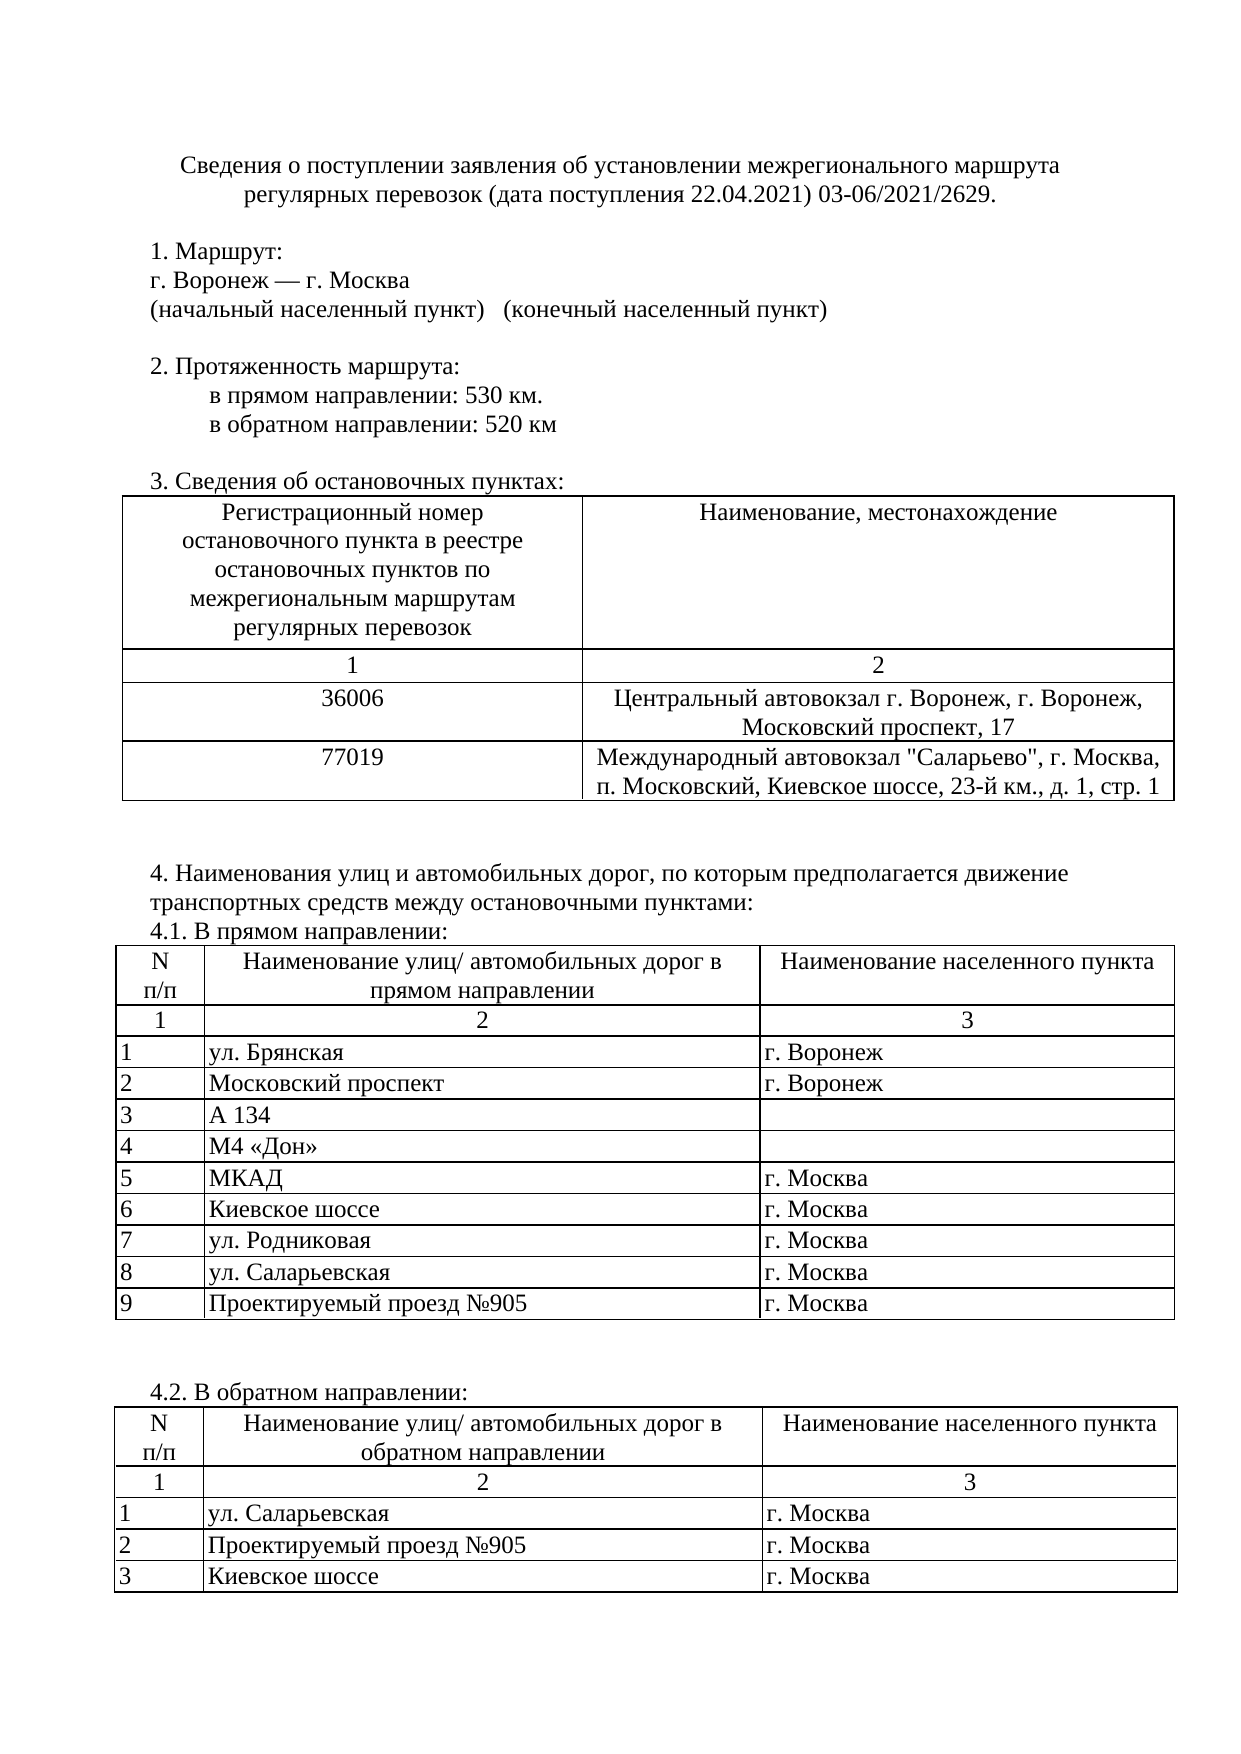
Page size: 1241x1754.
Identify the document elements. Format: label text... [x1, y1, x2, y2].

table_cell г. Москва [761, 1194, 1174, 1224]
table_cell г. Москва [763, 1497, 1177, 1528]
text 4.2. В обратном направлении: [150, 1377, 1090, 1406]
table_header Наименование населенного пункта [763, 1408, 1177, 1465]
table_header Регистрационный номер остановочного пункта в реестре остановочных пунктов по межрегиональным маршрутам регулярных перевозок [123, 497, 582, 648]
table_cell г. Воронеж [761, 1068, 1174, 1098]
table_cell г. Москва [761, 1226, 1174, 1256]
table_cell г. Москва [761, 1163, 1174, 1193]
table_cell 1 [123, 650, 582, 681]
table_cell 2 [117, 1068, 204, 1098]
table_cell ул. Родниковая [205, 1226, 759, 1256]
table_cell Киевское шоссе [205, 1194, 759, 1224]
table_cell 2 [204, 1467, 762, 1497]
table_cell 9 [117, 1289, 204, 1318]
table_header Наименование населенного пункта [761, 946, 1174, 1004]
table_header N п/п [117, 946, 204, 1004]
table_header Наименование улиц/ автомобильных дорог в прямом направлении [205, 946, 759, 1004]
text в обратном направлении: 520 км [150, 409, 1090, 437]
text (начальный населенный пункт) (конечный населенный пункт) [150, 294, 1090, 322]
table_header Наименование, местонахождение [583, 497, 1173, 648]
text Сведения о поступлении заявления об установлении межрегионального маршрута регулярных перевозок (дата поступления 22.04.2021) 03-06/2021/2629. [150, 150, 1090, 207]
text 4.1. В прямом направлении: [150, 916, 1090, 945]
table_cell 36006 [123, 683, 582, 740]
table_cell г. Москва [763, 1528, 1177, 1560]
table_cell 3 [763, 1465, 1177, 1497]
table_cell Проектируемый проезд №905 [204, 1530, 762, 1560]
table_cell 3 [761, 1006, 1174, 1035]
table_cell А 134 [205, 1100, 759, 1130]
text г. Воронеж — г. Москва [150, 265, 1090, 294]
text 2. Протяженность маршрута: [150, 351, 1090, 380]
table_cell 1 [115, 1466, 203, 1497]
table_cell Киевское шоссе [204, 1561, 762, 1591]
table_cell ул. Саларьевская [204, 1498, 762, 1528]
table_cell 7 [117, 1226, 204, 1256]
table_cell Проектируемый проезд №905 [205, 1289, 759, 1318]
table_header N п/п [115, 1408, 203, 1465]
text в прямом направлении: 530 км. [150, 380, 1090, 409]
table_cell 3 [115, 1561, 203, 1591]
table_cell 2 [205, 1006, 759, 1035]
table_header Наименование улиц/ автомобильных дорог в обратном направлении [204, 1408, 762, 1465]
table_cell 8 [117, 1257, 204, 1287]
table_cell МКАД [205, 1163, 759, 1193]
table_cell М4 «Дон» [205, 1131, 759, 1161]
table_cell 2 [583, 650, 1173, 681]
text 3. Сведения об остановочных пунктах: [150, 466, 1090, 495]
text 4. Наименования улиц и автомобильных дорог, по которым предполагается движение транспортных средств между остановочными пунктами: [150, 858, 1090, 916]
table_cell 2 [115, 1529, 203, 1560]
table_cell 1 [115, 1498, 203, 1528]
table_cell г. Воронеж [761, 1037, 1174, 1067]
text 1. Маршрут: [150, 236, 1090, 265]
table_cell 4 [117, 1131, 204, 1161]
table_cell г. Москва [763, 1560, 1177, 1591]
table_cell Международный автовокзал "Саларьево", г. Москва, п. Московский, Киевское шоссе, 23-й км., д. 1, стр. 1 [583, 742, 1173, 799]
table_cell Московский проспект [205, 1068, 759, 1098]
table_cell [761, 1100, 1174, 1130]
table_cell 3 [117, 1100, 204, 1130]
table_cell г. Москва [761, 1289, 1174, 1318]
table_cell 1 [117, 1037, 204, 1067]
table_cell 6 [117, 1194, 204, 1224]
table_cell ул. Саларьевская [205, 1257, 759, 1287]
table_cell 77019 [123, 742, 582, 799]
table_cell г. Москва [761, 1257, 1174, 1287]
table_cell ул. Брянская [205, 1037, 759, 1067]
table_cell 5 [117, 1163, 204, 1193]
table_cell [761, 1131, 1174, 1161]
table_cell 1 [117, 1006, 204, 1035]
table_cell Центральный автовокзал г. Воронеж, г. Воронеж, Московский проспект, 17 [583, 683, 1173, 740]
